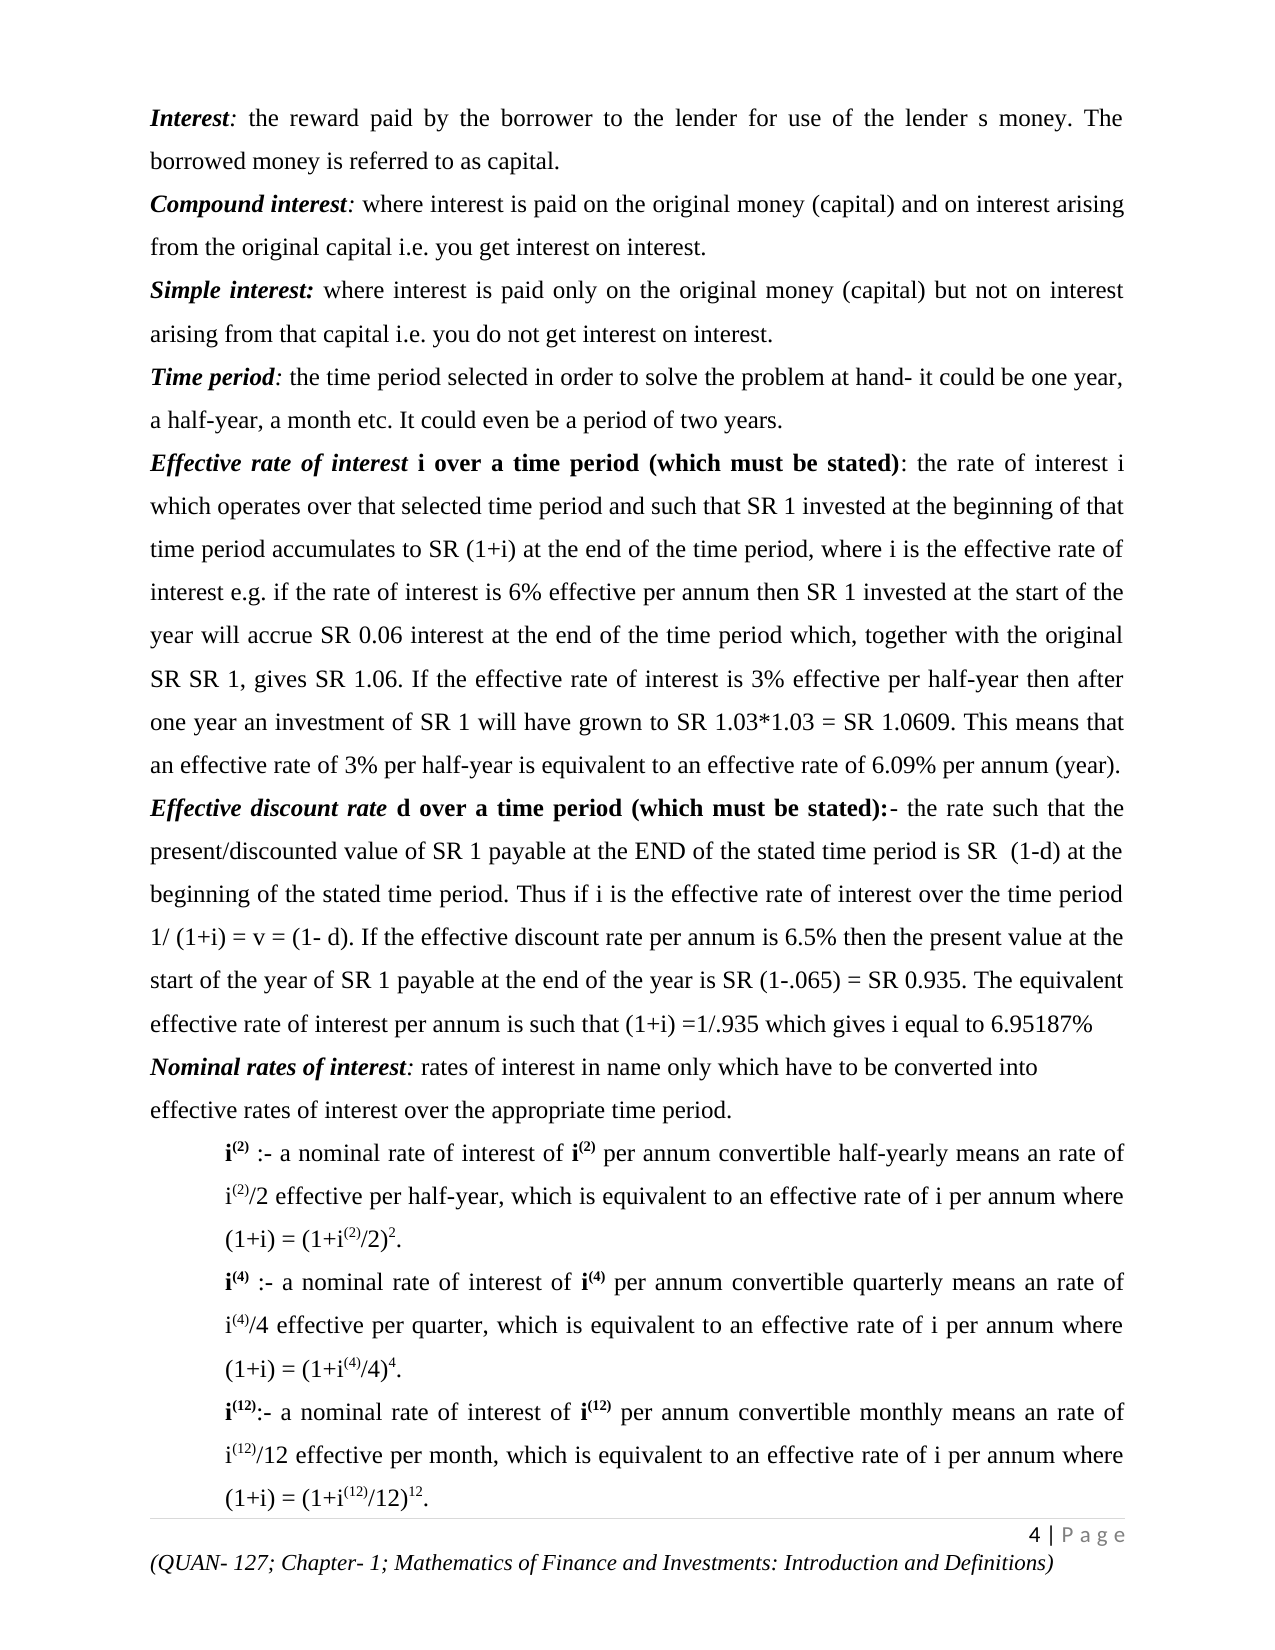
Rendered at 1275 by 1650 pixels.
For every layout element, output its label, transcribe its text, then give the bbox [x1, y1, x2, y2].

text Simple interest: where interest is paid only on the original money (capital) but not on interest arising from that capital i.e. you do not get interest on interest. [150, 276, 1125, 347]
text Nominal rates of interest: rates of interest in name only which have to be converted into effective rates of interest over the appropriate time period. [150, 1052, 1125, 1124]
text Time period: the time period selected in order to solve the problem at hand- it could be one year, a half-year, a month etc. It could even be a period of two years. [150, 362, 1125, 434]
text i(2) :- a nominal rate of interest of i(2) per annum convertible half-yearly means an rate of i(2)/2 effective per half-year, which is equivalent to an effective rate of i per annum where (1+i) = (1+i(2)/2)2. [225, 1138, 1125, 1253]
text Compound interest: where interest is paid on the original money (capital) and on interest arising from the original capital i.e. you get interest on interest. [150, 189, 1125, 261]
text i(12):- a nominal rate of interest of i(12) per annum convertible monthly means an rate of i(12)/12 effective per month, which is equivalent to an effective rate of i per annum where (1+i) = (1+i(12)/12)12. [225, 1397, 1125, 1512]
text Effective discount rate d over a time period (which must be stated):- the rate such that the present/discounted value of SR 1 payable at the END of the stated time period is SR (1-d) at the beginning of the stated time period. Thus if i is the effective rate of interest over the time period 1/ (1+i) = v = (1- d). If the effective discount rate per annum is 6.5% then the present value at the start of the year of SR 1 payable at the end of the year is SR (1-.065) = SR 0.935. The equivalent effective rate of interest per annum is such that (1+i) =1/.935 which gives i equal to 6.95187% [150, 793, 1125, 1037]
text i(4) :- a nominal rate of interest of i(4) per annum convertible quarterly means an rate of i(4)/4 effective per quarter, which is equivalent to an effective rate of i per annum where (1+i) = (1+i(4)/4)4. [225, 1267, 1125, 1382]
text Effective rate of interest i over a time period (which must be stated): the rate of interest i which operates over that selected time period and such that SR 1 invested at the beginning of that time period accumulates to SR (1+i) at the end of the time period, where i is the effective rate of interest e.g. if the rate of interest is 6% effective per annum then SR 1 invested at the start of the year will accrue SR 0.06 interest at the end of the time period which, together with the original SR SR 1, gives SR 1.06. If the effective rate of interest is 3% effective per half-year then after one year an investment of SR 1 will have grown to SR 1.03*1.03 = SR 1.0609. This means that an effective rate of 3% per half-year is equivalent to an effective rate of 6.09% per annum (year). [150, 448, 1125, 779]
text Interest: the reward paid by the borrower to the lender for use of the lender s money. The borrowed money is referred to as capital. [150, 103, 1125, 175]
